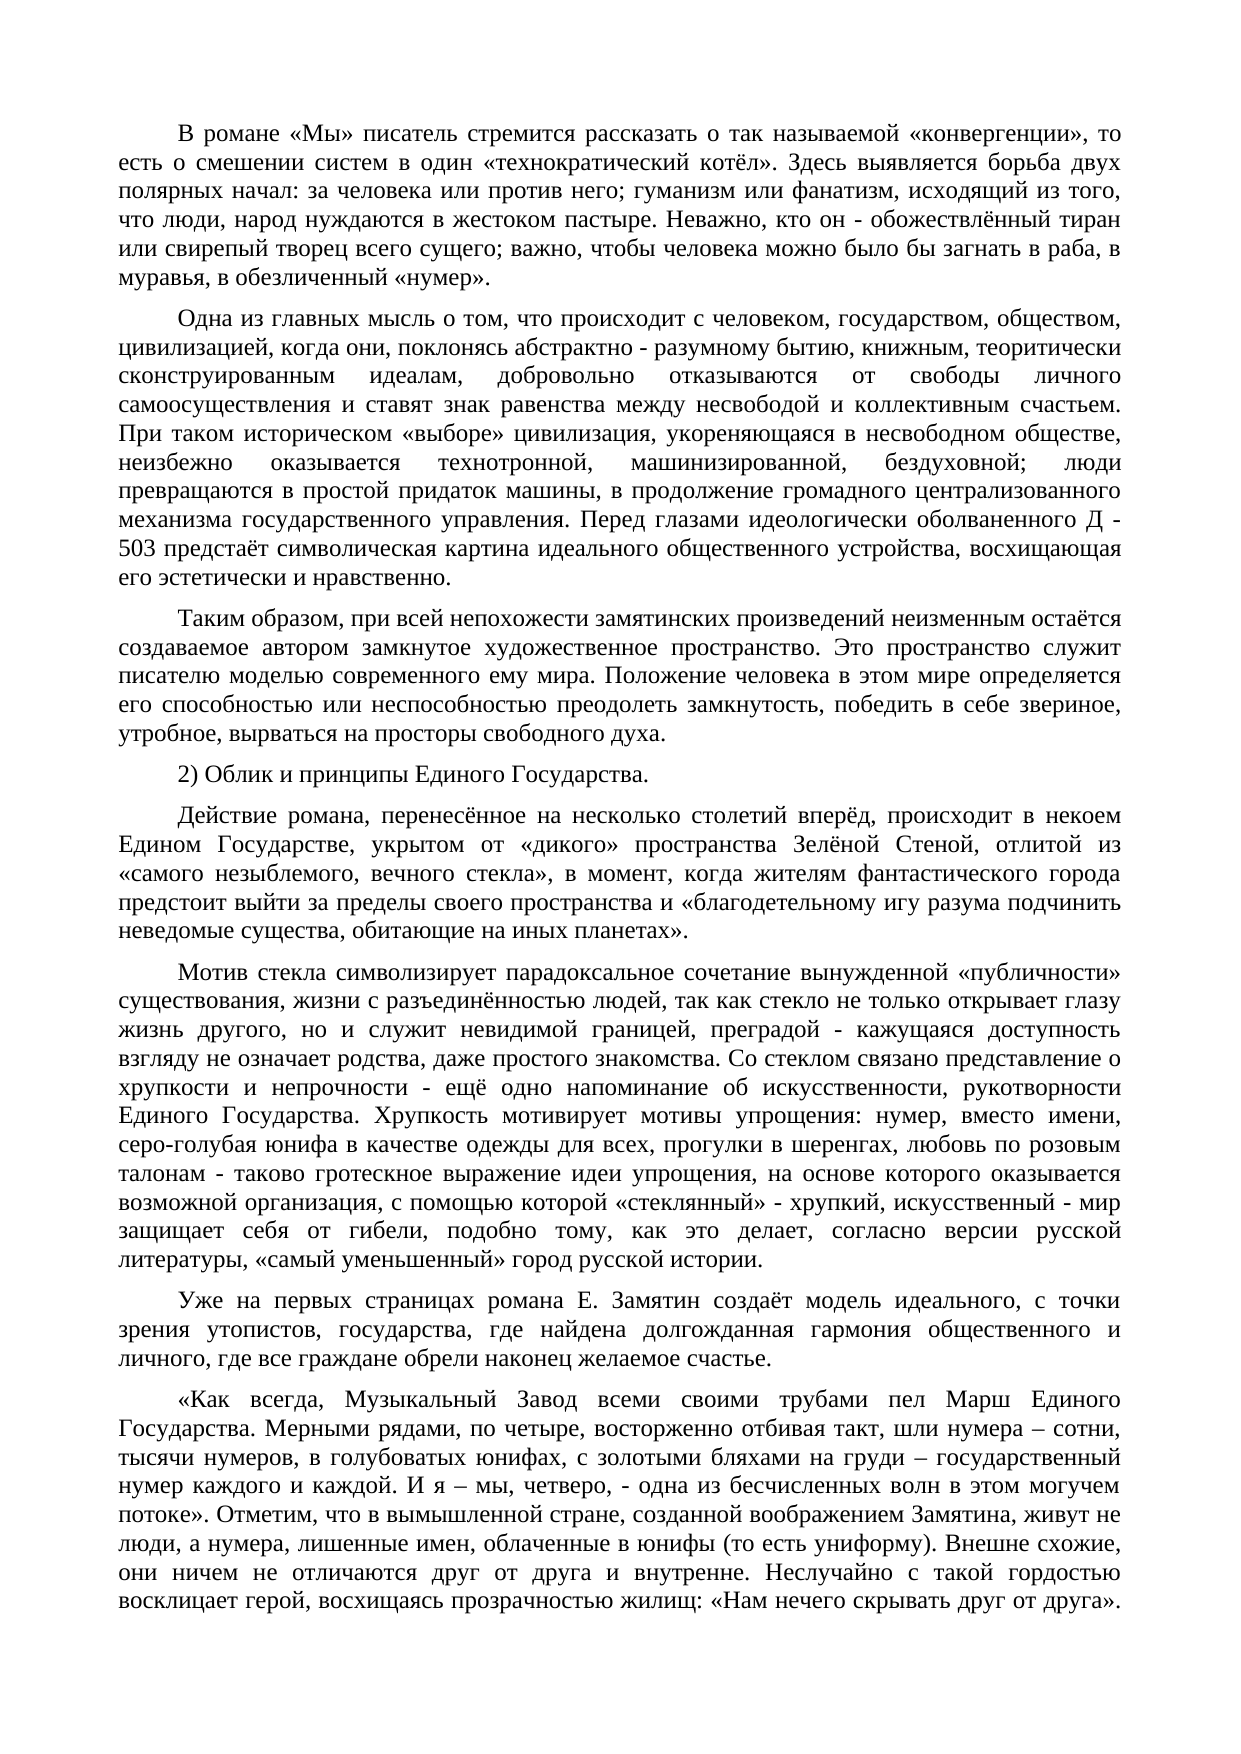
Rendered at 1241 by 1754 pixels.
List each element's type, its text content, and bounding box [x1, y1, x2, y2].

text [118, 1384, 1122, 1614]
text В романе «Мы» писатель стремится рассказать о так называемой «конвергенции», то есть о смешении систем в один «технократический котёл». Здесь выявляется борьба двух полярных начал: за человека или против него; гуманизм или фанатизм, исходящий из того, что люди, народ нуждаются в жестоком пастыре. Неважно, кто он - обожествлённый тиран или свирепый творец всего сущего; важно, чтобы человека можно было бы загнать в раба, в муравья, в обезличенный «нумер». [118, 118, 1122, 291]
text Мотив стекла символизирует парадоксальное сочетание вынужденной «публичности» существования, жизни с разъединённостью людей, так как стекло не только открывает глазу жизнь другого, но и служит невидимой границей, преградой - кажущаяся доступность взгляду не означает родства, даже простого знакомства. Со стеклом связано представление о хрупкости и непрочности - ещё одно напоминание об искусственности, рукотворности Единого Государства. Хрупкость мотивирует мотивы упрощения: нумер, вместо имени, серо-голубая юнифа в качестве одежды для всех, прогулки в шеренгах, любовь по розовым талонам - таково гротескное выражение идеи упрощения, на основе которого оказывается возможной организация, с помощью которой «стеклянный» - хрупкий, искусственный - мир защищает себя от гибели, подобно тому, как это делает, согласно версии русской литературы, «самый уменьшенный» город русской истории. [118, 957, 1122, 1273]
text Уже на первых страницах романа Е. Замятин создаёт модель идеального, с точки зрения утопистов, государства, где найдена долгожданная гармония общественного и личного, где все граждане обрели наконец желаемое счастье. [118, 1286, 1122, 1372]
text Действие романа, перенесённое на несколько столетий вперёд, происходит в некоем Едином Государстве, укрытом от «дикого» пространства Зелёной Стеной, отлитой из «самого незыблемого, вечного стекла», в момент, когда жителям фантастического города предстоит выйти за пределы своего пространства и «благодетельному игу разума подчинить неведомые существа, обитающие на иных планетах». [118, 801, 1122, 944]
text 2) Облик и принципы Единого Государства. [118, 759, 1122, 788]
text Таким образом, при всей непохожести замятинских произведений неизменным остаётся создаваемое автором замкнутое художественное пространство. Это пространство служит писателю моделью современного ему мира. Положение человека в этом мире определяется его способностью или неспособностью преодолеть замкнутость, победить в себе звериное, утробное, вырваться на просторы свободного духа. [118, 603, 1122, 747]
text Одна из главных мысль о том, что происходит с человеком, государством, обществом, цивилизацией, когда они, поклонясь абстрактно - разумному бытию, книжным, теоритически сконструированным идеалам, добровольно отказываются от свободы личного самоосуществления и ставят знак равенства между несвободой и коллективным счастьем. При таком историческом «выборе» цивилизация, укореняющаяся в несвободном обществе, неизбежно оказывается технотронной, машинизированной, бездуховной; люди превращаются в простой придаток машины, в продолжение громадного централизованного механизма государственного управления. Перед глазами идеологически оболваненного Д - 503 предстаёт символическая картина идеального общественного устройства, восхищающая его эстетически и нравственно. [118, 303, 1122, 591]
